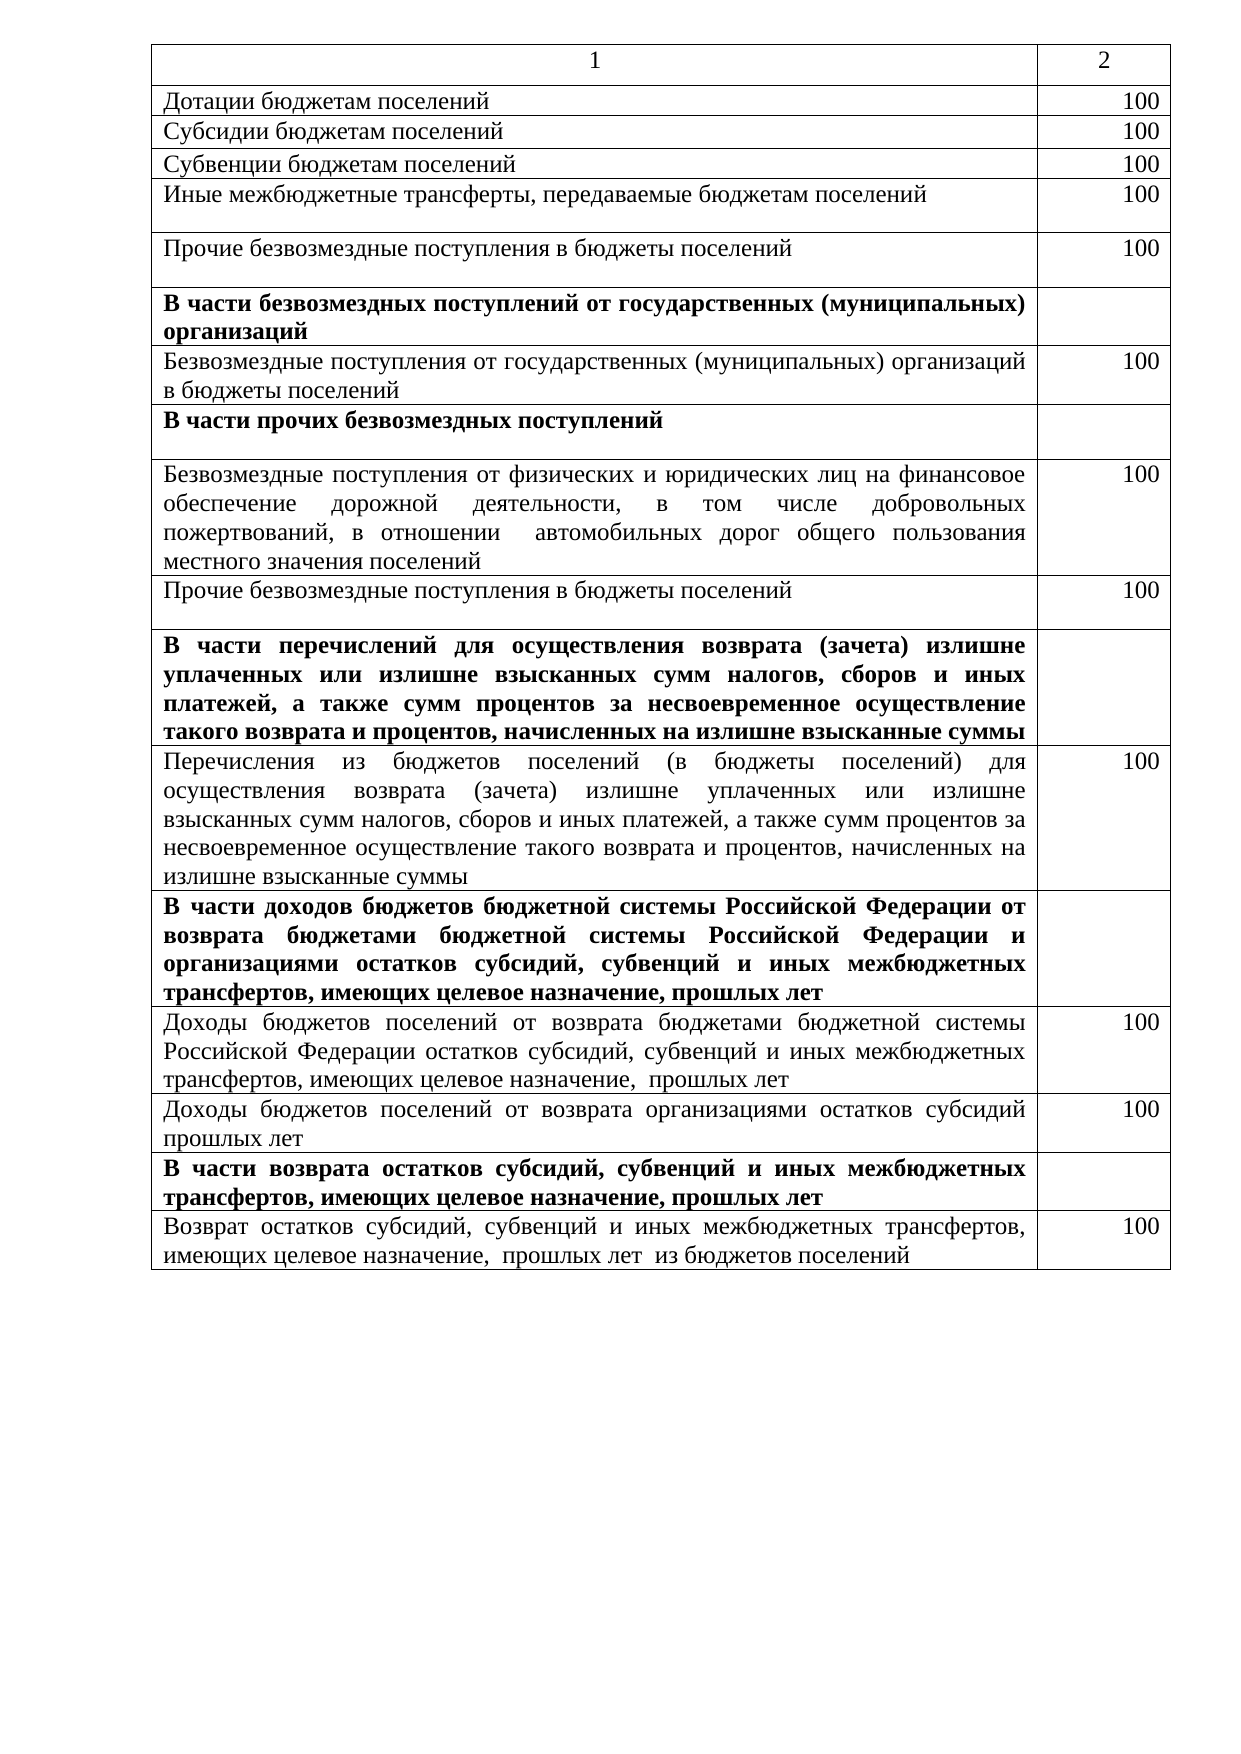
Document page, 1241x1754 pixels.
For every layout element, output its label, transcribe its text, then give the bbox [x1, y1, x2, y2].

table_cell [1038, 405, 1170, 458]
table_cell 100 [1038, 576, 1170, 629]
table_cell В части возврата остатков субсидий, субвенций и иных межбюджетных трансфертов, имеющих целевое назначение, прошлых лет [152, 1153, 1037, 1210]
table_cell Дотации бюджетам поселений [152, 86, 1037, 115]
table_cell [1038, 288, 1170, 345]
table_cell Доходы бюджетов поселений от возврата организациями остатков субсидий прошлых лет [152, 1094, 1037, 1152]
table_cell Иные межбюджетные трансферты, передаваемые бюджетам поселений [152, 179, 1037, 232]
table_header 1 [152, 45, 1037, 85]
table_cell 100 [1038, 1211, 1170, 1269]
table_cell Субсидии бюджетам поселений [152, 116, 1037, 148]
table_cell В части доходов бюджетов бюджетной системы Российской Федерации от возврата бюджетами бюджетной системы Российской Федерации и организациями остатков субсидий, субвенций и иных межбюджетных трансфертов, имеющих целевое назначение, прошлых лет [152, 891, 1037, 1006]
table_cell [1038, 891, 1170, 1006]
table_cell [1038, 1153, 1170, 1210]
table_cell 100 [1038, 86, 1170, 115]
table_cell 100 [1038, 460, 1170, 574]
table_cell Прочие безвозмездные поступления в бюджеты поселений [152, 576, 1037, 629]
table_cell Возврат остатков субсидий, субвенций и иных межбюджетных трансфертов, имеющих целевое назначение, прошлых лет из бюджетов поселений [152, 1211, 1037, 1269]
table_header 2 [1038, 45, 1170, 85]
table_cell В части перечислений для осуществления возврата (зачета) излишне уплаченных или излишне взысканных сумм налогов, сборов и иных платежей, а также сумм процентов за несвоевременное осуществление такого возврата и процентов, начисленных на излишне взысканные суммы [152, 630, 1037, 745]
table_cell 100 [1038, 1094, 1170, 1152]
table_cell 100 [1038, 746, 1170, 890]
table_cell В части прочих безвозмездных поступлений [152, 405, 1037, 458]
table_cell Перечисления из бюджетов поселений (в бюджеты поселений) для осуществления возврата (зачета) излишне уплаченных или излишне взысканных сумм налогов, сборов и иных платежей, а также сумм процентов за несвоевременное осуществление такого возврата и процентов, начисленных на излишне взысканные суммы [152, 746, 1037, 890]
table_cell Прочие безвозмездные поступления в бюджеты поселений [152, 233, 1037, 287]
table_cell Безвозмездные поступления от физических и юридических лиц на финансовое обеспечение дорожной деятельности, в том числе добровольных пожертвований, в отношении автомобильных дорог общего пользования местного значения поселений [152, 460, 1037, 574]
table_cell 100 [1038, 1007, 1170, 1093]
table_cell 100 [1038, 179, 1170, 232]
table_cell 100 [1038, 116, 1170, 148]
table_cell 100 [1038, 233, 1170, 287]
table_cell [1038, 630, 1170, 745]
table_cell Доходы бюджетов поселений от возврата бюджетами бюджетной системы Российской Федерации остатков субсидий, субвенций и иных межбюджетных трансфертов, имеющих целевое назначение, прошлых лет [152, 1007, 1037, 1093]
table_cell Безвозмездные поступления от государственных (муниципальных) организаций в бюджеты поселений [152, 346, 1037, 404]
table_cell 100 [1038, 346, 1170, 404]
table_cell В части безвозмездных поступлений от государственных (муниципальных) организаций [152, 288, 1037, 345]
table_cell Субвенции бюджетам поселений [152, 149, 1037, 178]
table_cell 100 [1038, 149, 1170, 178]
